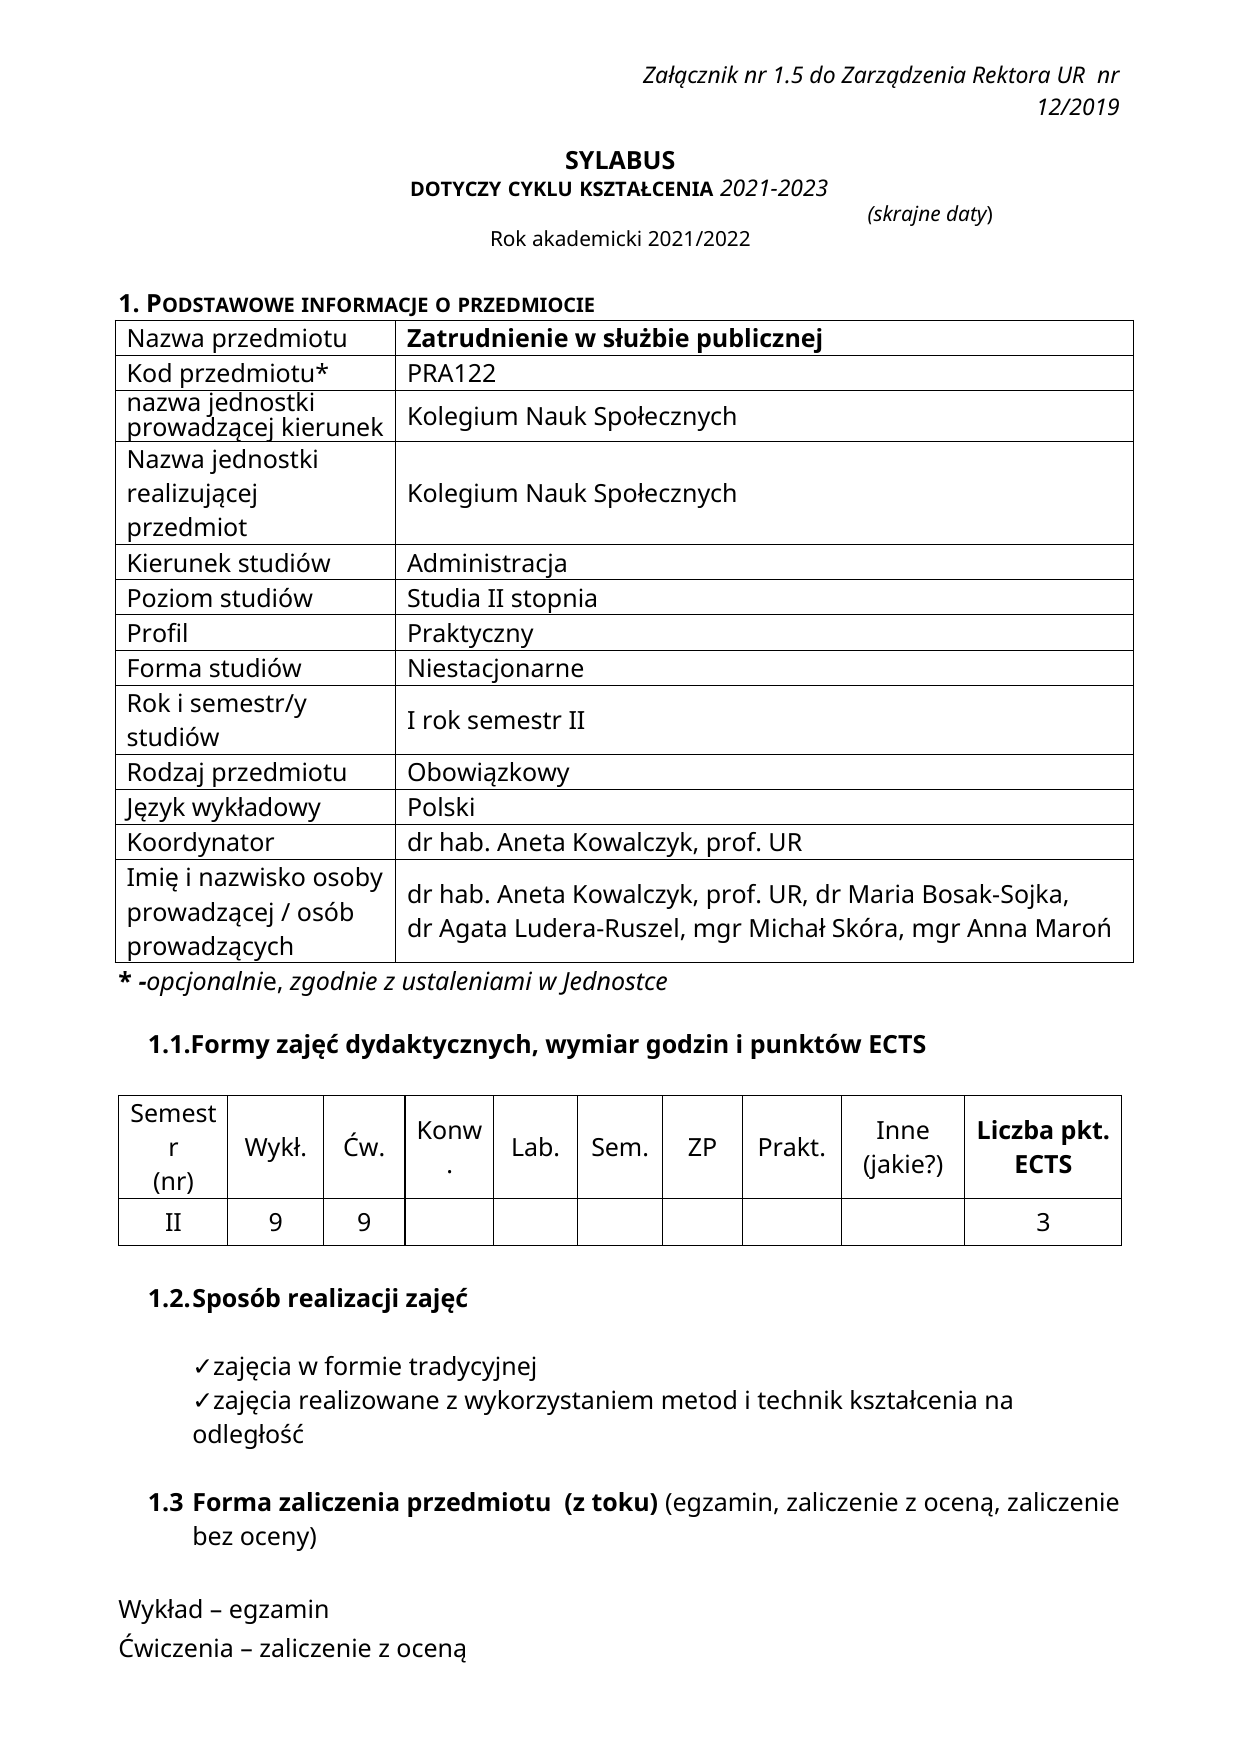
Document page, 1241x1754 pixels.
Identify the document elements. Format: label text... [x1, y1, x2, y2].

table_cell Kolegium Nauk Społecznych [396, 442, 1133, 544]
table_cell Kolegium Nauk Społecznych [396, 391, 1133, 441]
table_header Liczba pkt. ECTS [965, 1096, 1121, 1198]
table_header Semestr (nr) [119, 1096, 227, 1198]
table_cell [663, 1199, 742, 1245]
table_header ZP [663, 1096, 742, 1198]
table_header Sem. [578, 1096, 662, 1198]
table_cell [494, 1199, 577, 1245]
table_cell [406, 1199, 493, 1245]
table_cell 9 [324, 1199, 404, 1245]
table_cell Studia II stopnia [396, 580, 1133, 614]
table_header Wykł. [228, 1096, 323, 1198]
table_cell 9 [228, 1199, 323, 1245]
text Wykład – egzamin [118, 1592, 1122, 1626]
table_cell Obowiązkowy [396, 755, 1133, 789]
text ✓zajęcia w formie tradycyjnej [213, 1348, 1122, 1382]
table_cell Rok i semestr/y studiów [116, 686, 395, 754]
text 1.2. Sposób realizacji zajęć [148, 1280, 1122, 1314]
table_header Zatrudnienie w służbie publicznej [396, 321, 1133, 355]
text 1.1.Formy zajęć dydaktycznych, wymiar godzin i punktów ECTS [148, 1027, 1122, 1061]
table_cell Profil [116, 615, 395, 649]
text * -opcjonalnie, zgodnie z ustaleniami w Jednostce [118, 963, 1122, 997]
table_cell nazwa jednostki prowadzącej kierunek [116, 391, 395, 441]
text Ćwiczenia – zaliczenie z oceną [118, 1631, 1122, 1665]
table_cell Polski [396, 790, 1133, 824]
text 1. Podstawowe informacje o przedmiocie [118, 286, 1122, 320]
table_cell Administracja [396, 545, 1133, 579]
table_cell Nazwa jednostki realizującej przedmiot [116, 442, 395, 544]
text ✓zajęcia realizowane z wykorzystaniem metod i technik kształcenia na odległość [192, 1382, 1122, 1451]
table_cell Rodzaj przedmiotu [116, 755, 395, 789]
table_header Ćw. [324, 1096, 404, 1198]
table_header Nazwa przedmiotu [116, 321, 395, 355]
table_cell Praktyczny [396, 615, 1133, 649]
table_cell [578, 1199, 662, 1245]
table_cell Poziom studiów [116, 580, 395, 614]
table_cell Język wykładowy [116, 790, 395, 824]
table_cell PRA122 [396, 356, 1133, 390]
text SYLABUS [118, 142, 1122, 177]
table_cell Kod przedmiotu* [116, 356, 395, 390]
text Rok akademicki 2021/2022 [118, 227, 1122, 252]
table_cell dr hab. Aneta Kowalczyk, prof. UR, dr Maria Bosak-Sojka, dr Agata Ludera-Ruszel, mgr Michał Skóra, mgr Anna Maroń [396, 860, 1133, 962]
table_header Inne (jakie?) [842, 1096, 964, 1198]
table_cell Kierunek studiów [116, 545, 395, 579]
table_cell dr hab. Aneta Kowalczyk, prof. UR [396, 825, 1133, 859]
text (skrajne daty) [192, 202, 1122, 227]
text 1.3 Forma zaliczenia przedmiotu (z toku) (egzamin, zaliczenie z oceną, zaliczenie bez oceny) [148, 1484, 1122, 1553]
table_cell [743, 1199, 841, 1245]
text Załącznik nr 1.5 do Zarządzenia Rektora UR nr 12/2019 [118, 59, 1122, 122]
table_header Lab. [494, 1096, 577, 1198]
table_cell Niestacjonarne [396, 651, 1133, 684]
table_header Prakt. [743, 1096, 841, 1198]
table_cell Forma studiów [116, 651, 395, 684]
table_cell II [119, 1199, 227, 1245]
table_cell Koordynator [116, 825, 395, 859]
table_cell I rok semestr II [396, 686, 1133, 754]
table_header Konw. [406, 1096, 493, 1198]
table_cell 3 [965, 1199, 1121, 1245]
table_cell [842, 1199, 964, 1245]
table_cell Imię i nazwisko osoby prowadzącej / osób prowadzących [116, 860, 395, 962]
text dotyczy cyklu kształcenia 2021-2023 [118, 177, 1122, 202]
